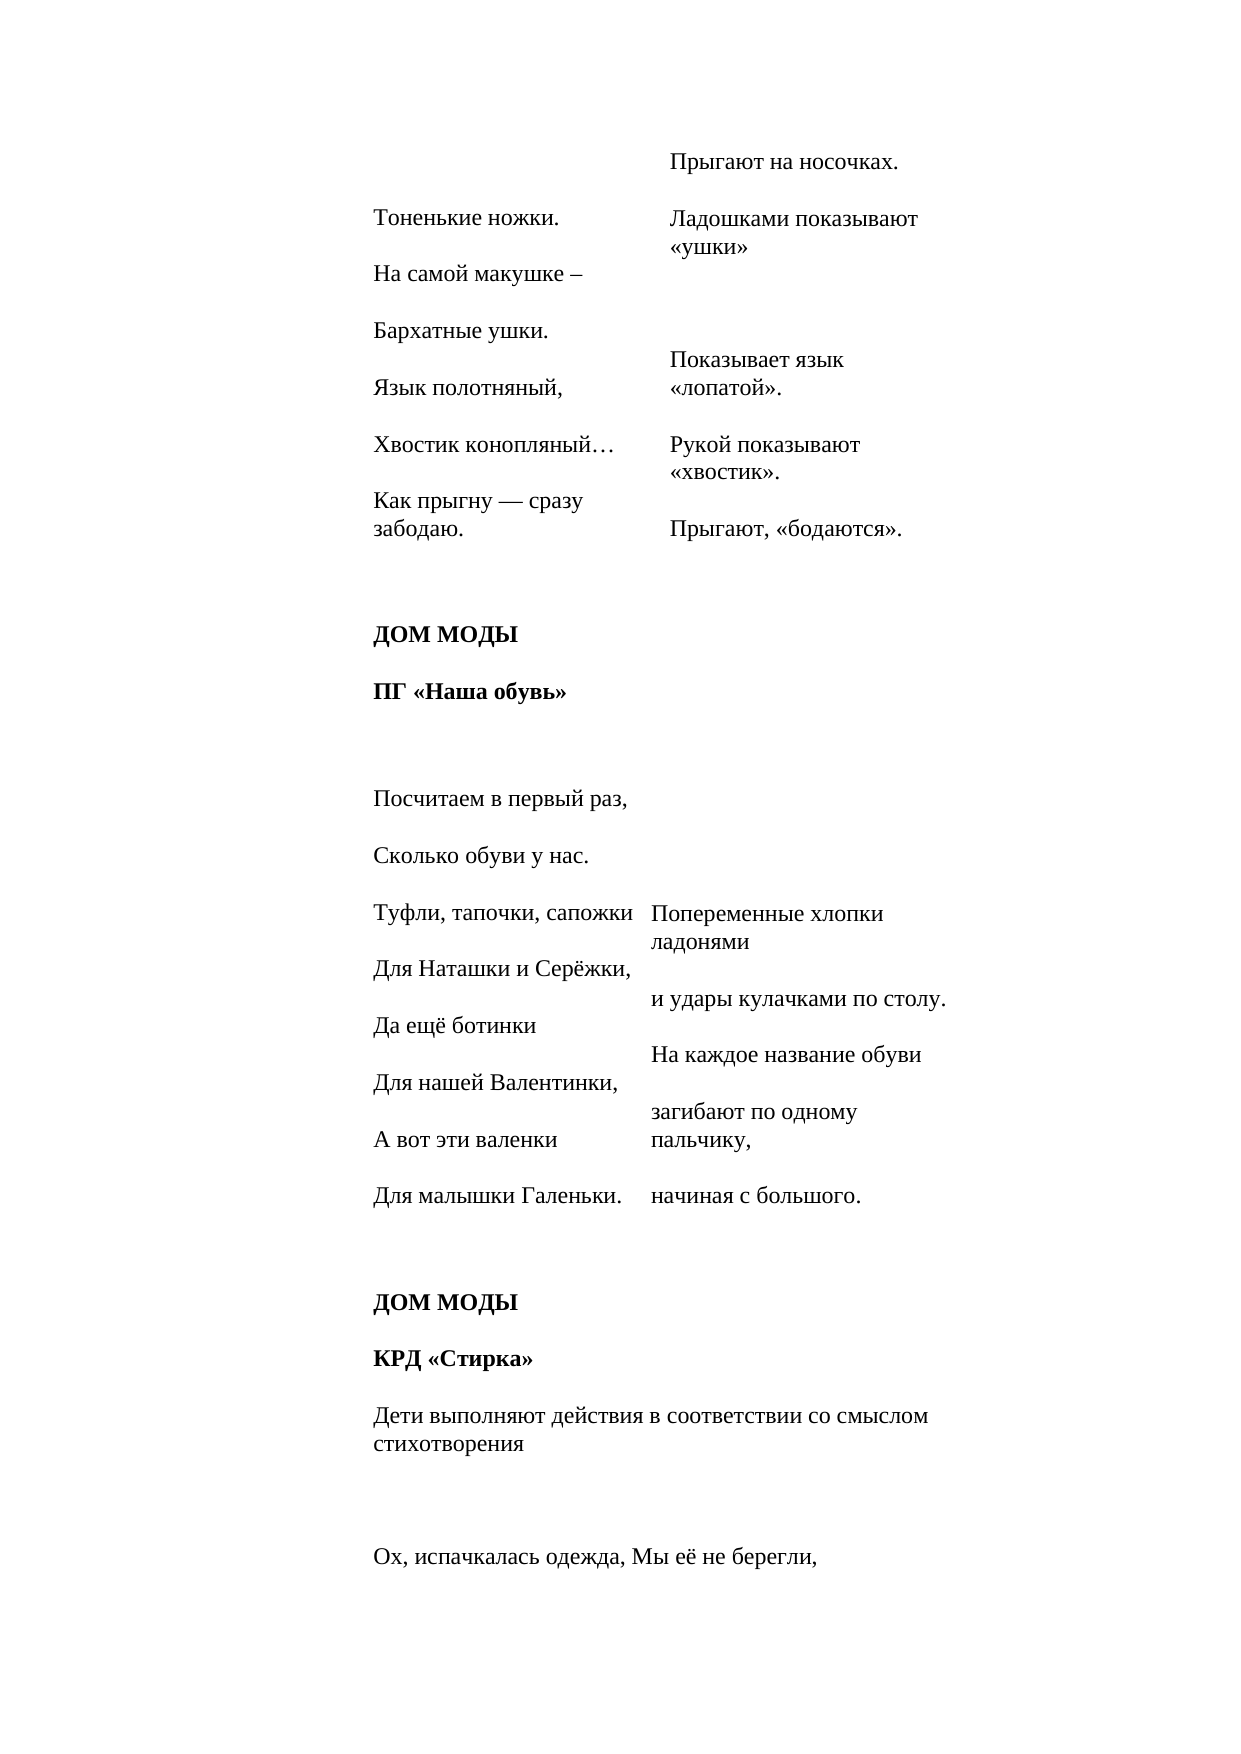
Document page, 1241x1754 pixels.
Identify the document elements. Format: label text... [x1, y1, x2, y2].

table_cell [373, 118, 956, 569]
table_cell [373, 1237, 956, 1599]
table_cell ДОМ МОДЫ ПГ «Наша обувь» [373, 569, 956, 1237]
